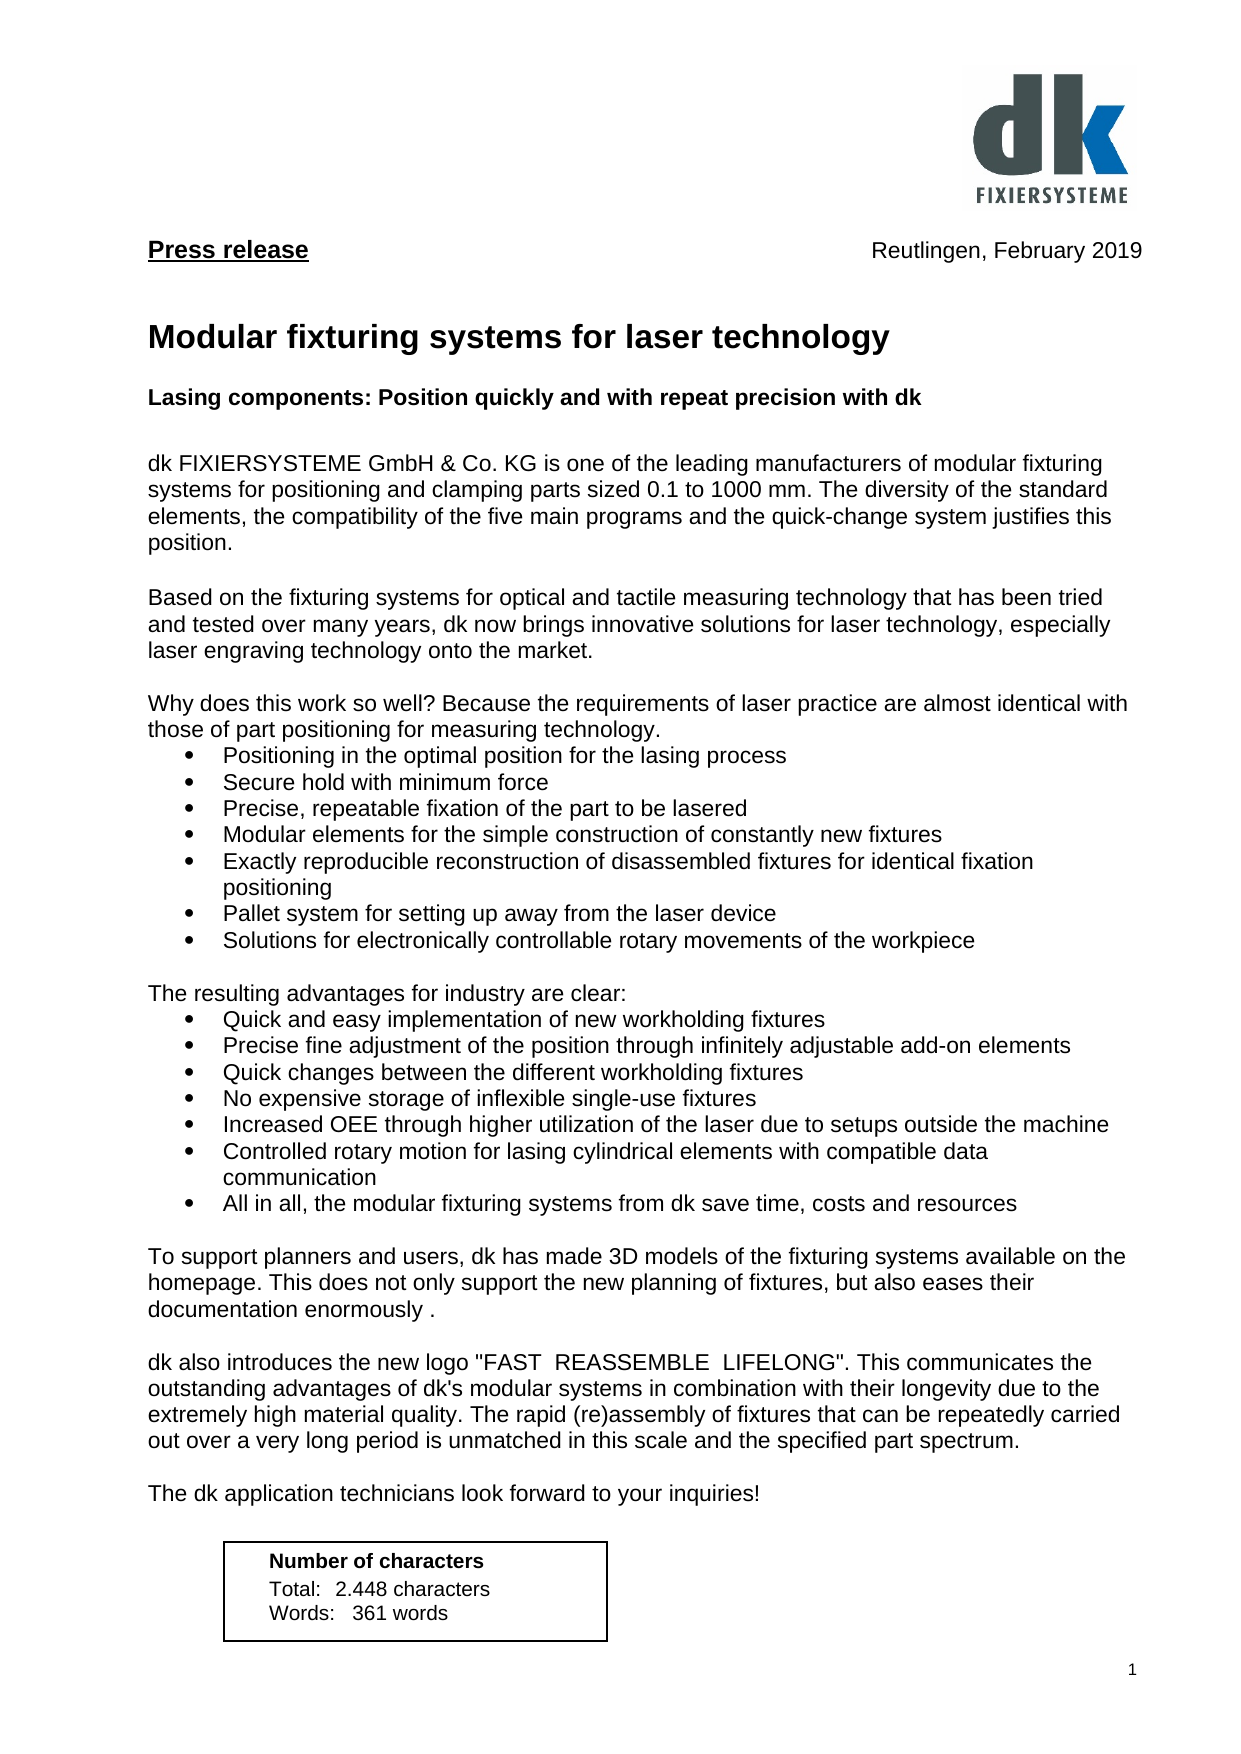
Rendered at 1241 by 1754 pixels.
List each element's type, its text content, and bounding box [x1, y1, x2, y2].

list Quick changes between the different workholding fixtures [185, 1058, 1137, 1085]
text Lasing components: Position quickly and with repeat precision with dk [148, 384, 1137, 411]
list No expensive storage of inflexible single-use fixtures [185, 1085, 1137, 1111]
list All in all, the modular fixturing systems from dk save time, costs and resources [185, 1190, 1137, 1217]
text Why does this work so well? Because the requirements of laser practice are almost identical with those of part positioning for measuring technology. [148, 689, 1137, 742]
list Precise fine adjustment of the position through infinitely adjustable add-on elements [185, 1032, 1137, 1058]
text The resulting advantages for industry are clear: [148, 979, 1137, 1006]
list Quick and easy implementation of new workholding fixtures [185, 1006, 1137, 1032]
subtitle Press release Reutlingen, February 2019 [148, 236, 1167, 264]
text To support planners and users, dk has made 3D models of the fixturing systems available on the homepage. This does not only support the new planning of fixtures, but also eases their documentation enormously . [148, 1243, 1137, 1322]
list Increased OEE through higher utilization of the laser due to setups outside the machine [185, 1111, 1137, 1138]
text Based on the fixturing systems for optical and tactile measuring technology that has been tried and tested over many years, dk now brings innovative solutions for laser technology, especially laser engraving technology onto the market. [148, 584, 1137, 663]
list Secure hold with minimum force [185, 769, 1137, 795]
text dk also introduces the new logo "FAST REASSEMBLE LIFELONG". This communicates the outstanding advantages of dk's modular systems in combination with their longevity due to the extremely high material quality. The rapid (re)assembly of fixtures that can be repeatedly carried out over a very long period is unmatched in this scale and the specified part spectrum. [148, 1348, 1137, 1454]
picture [961, 65, 1137, 211]
list Exactly reproducible reconstruction of disassembled fixtures for identical fixation positioning [185, 848, 1137, 900]
text dk FIXIERSYSTEME GmbH & Co. KG is one of the leading manufacturers of modular fixturing systems for positioning and clamping parts sized 0.1 to 1000 mm. The diversity of the standard elements, the compatibility of the five main programs and the quick-change system justifies this position. [148, 450, 1137, 555]
list Pallet system for setting up away from the laser device [185, 900, 1137, 927]
text The dk application technicians look forward to your inquiries! [148, 1480, 1137, 1507]
text Modular fixturing systems for laser technology [148, 317, 1137, 355]
list Modular elements for the simple construction of constantly new fixtures [185, 821, 1137, 848]
list Precise, repeatable fixation of the part to be lasered [185, 795, 1137, 821]
list Solutions for electronically controllable rotary movements of the workpiece [185, 927, 1137, 953]
list Controlled rotary motion for lasing cylindrical elements with compatible data communication [185, 1138, 1137, 1190]
list Positioning in the optimal position for the lasing process [185, 742, 1137, 769]
